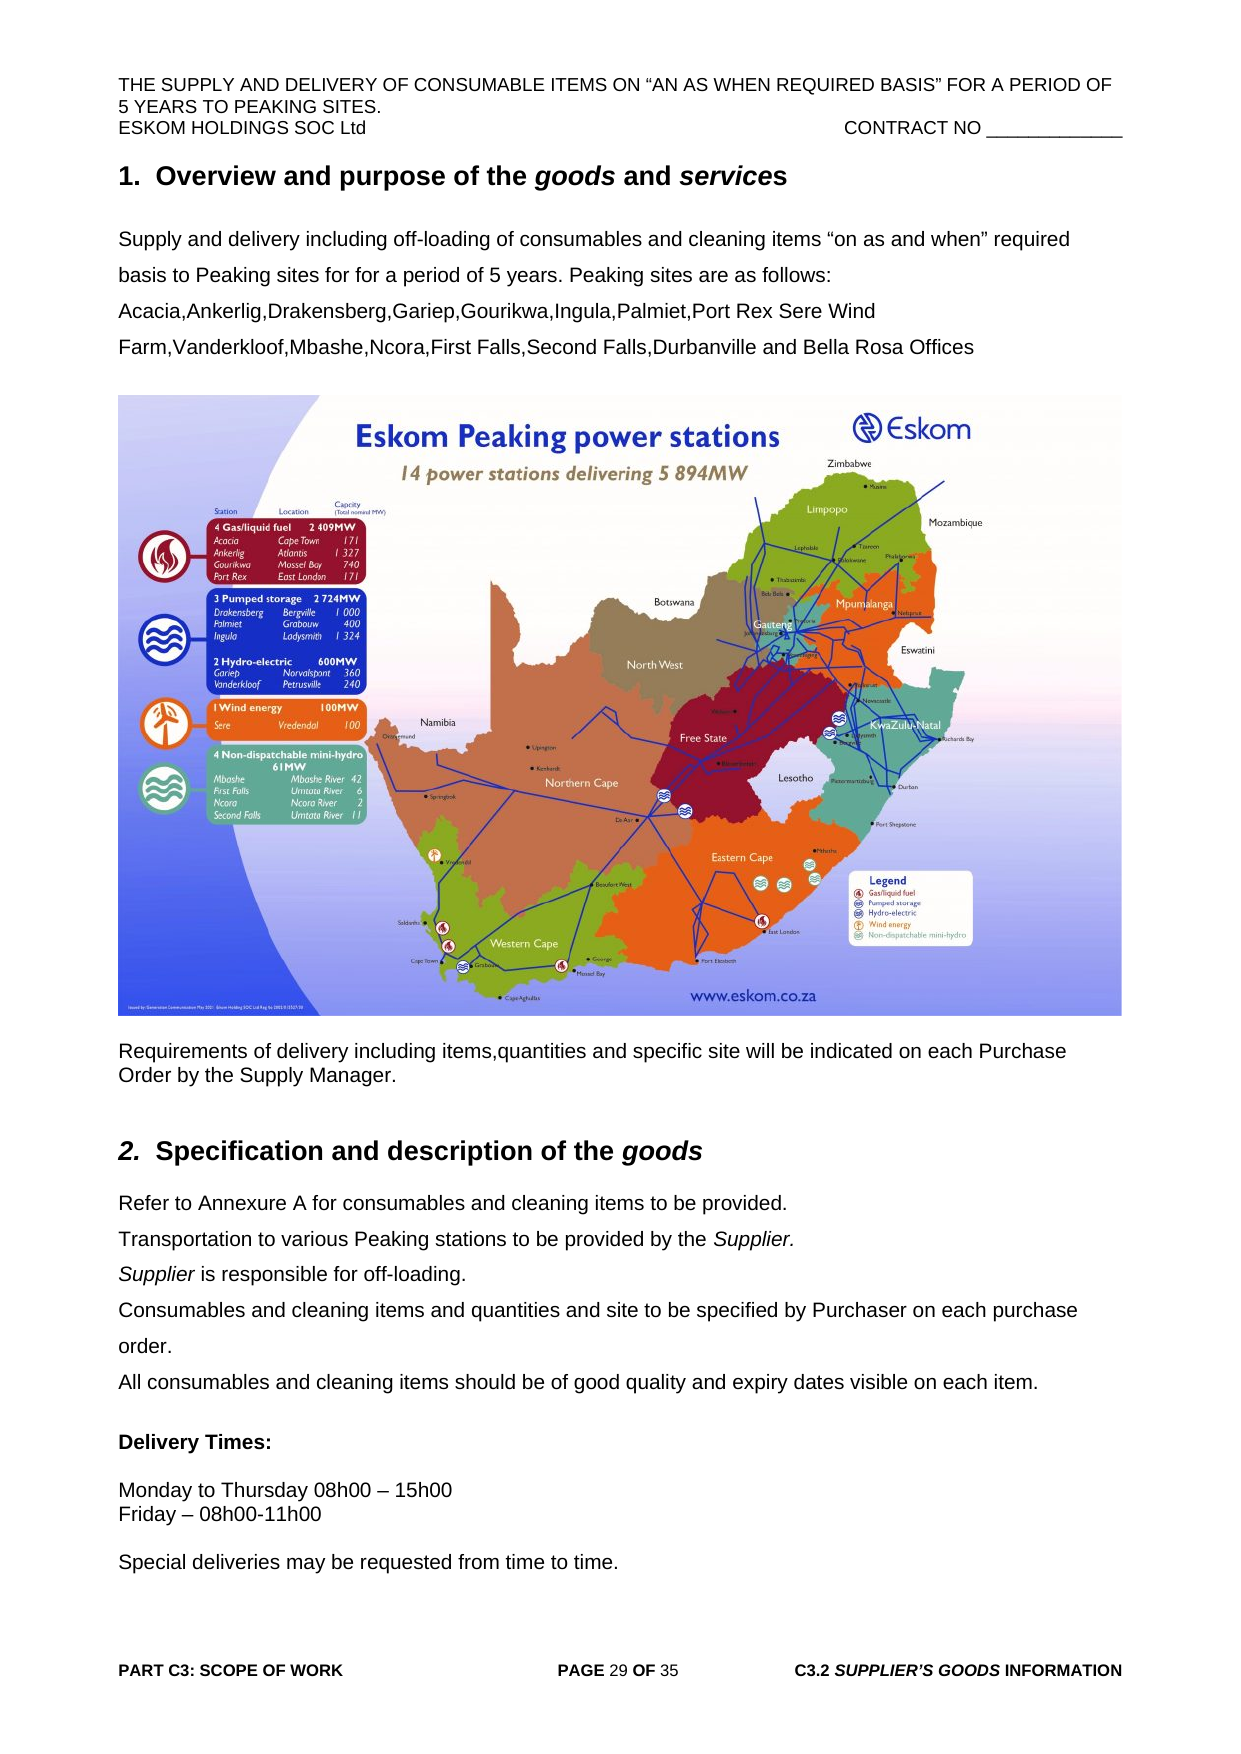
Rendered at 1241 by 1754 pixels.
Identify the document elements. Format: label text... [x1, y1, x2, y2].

text Transportation to various Peaking stations to be provided by the Supplier. [118, 1226, 1122, 1250]
text Delivery Times: [118, 1430, 1122, 1454]
text Supply and delivery including off-loading of consumables and cleaning items “on as and when” required basis to Peaking sites for for a period of 5 years. Peaking sites are as follows: Acacia,Ankerlig,Drakensberg,Gariep,Gourikwa,Ingula,Palmiet,Port Rex Sere Wind Farm,Vanderkloof,Mbashe,Ncora,First Falls,Second Falls,Durbanville and Bella Rosa Offices [118, 227, 1122, 359]
text Refer to Annexure A for consumables and cleaning items to be provided. [118, 1190, 1122, 1214]
text Consumables and cleaning items and quantities and site to be specified by Purchaser on each purchase order. [118, 1298, 1122, 1358]
text Requirements of delivery including items,quantities and specific site will be indicated on each Purchase Order by the Supply Manager. [118, 1039, 1122, 1087]
text Monday to Thursday 08h00 – 15h00 [118, 1478, 1122, 1502]
text Friday – 08h00-11h00 [118, 1502, 1122, 1526]
subtitle Overview and purpose of the goods and services [118, 160, 1122, 191]
picture [118, 395, 1122, 1016]
text Special deliveries may be requested from time to time. [118, 1550, 1122, 1574]
subtitle Specification and description of the goods [118, 1135, 1122, 1166]
text All consumables and cleaning items should be of good quality and expiry dates visible on each item. [118, 1370, 1122, 1394]
text Supplier is responsible for off-loading. [118, 1262, 1122, 1286]
